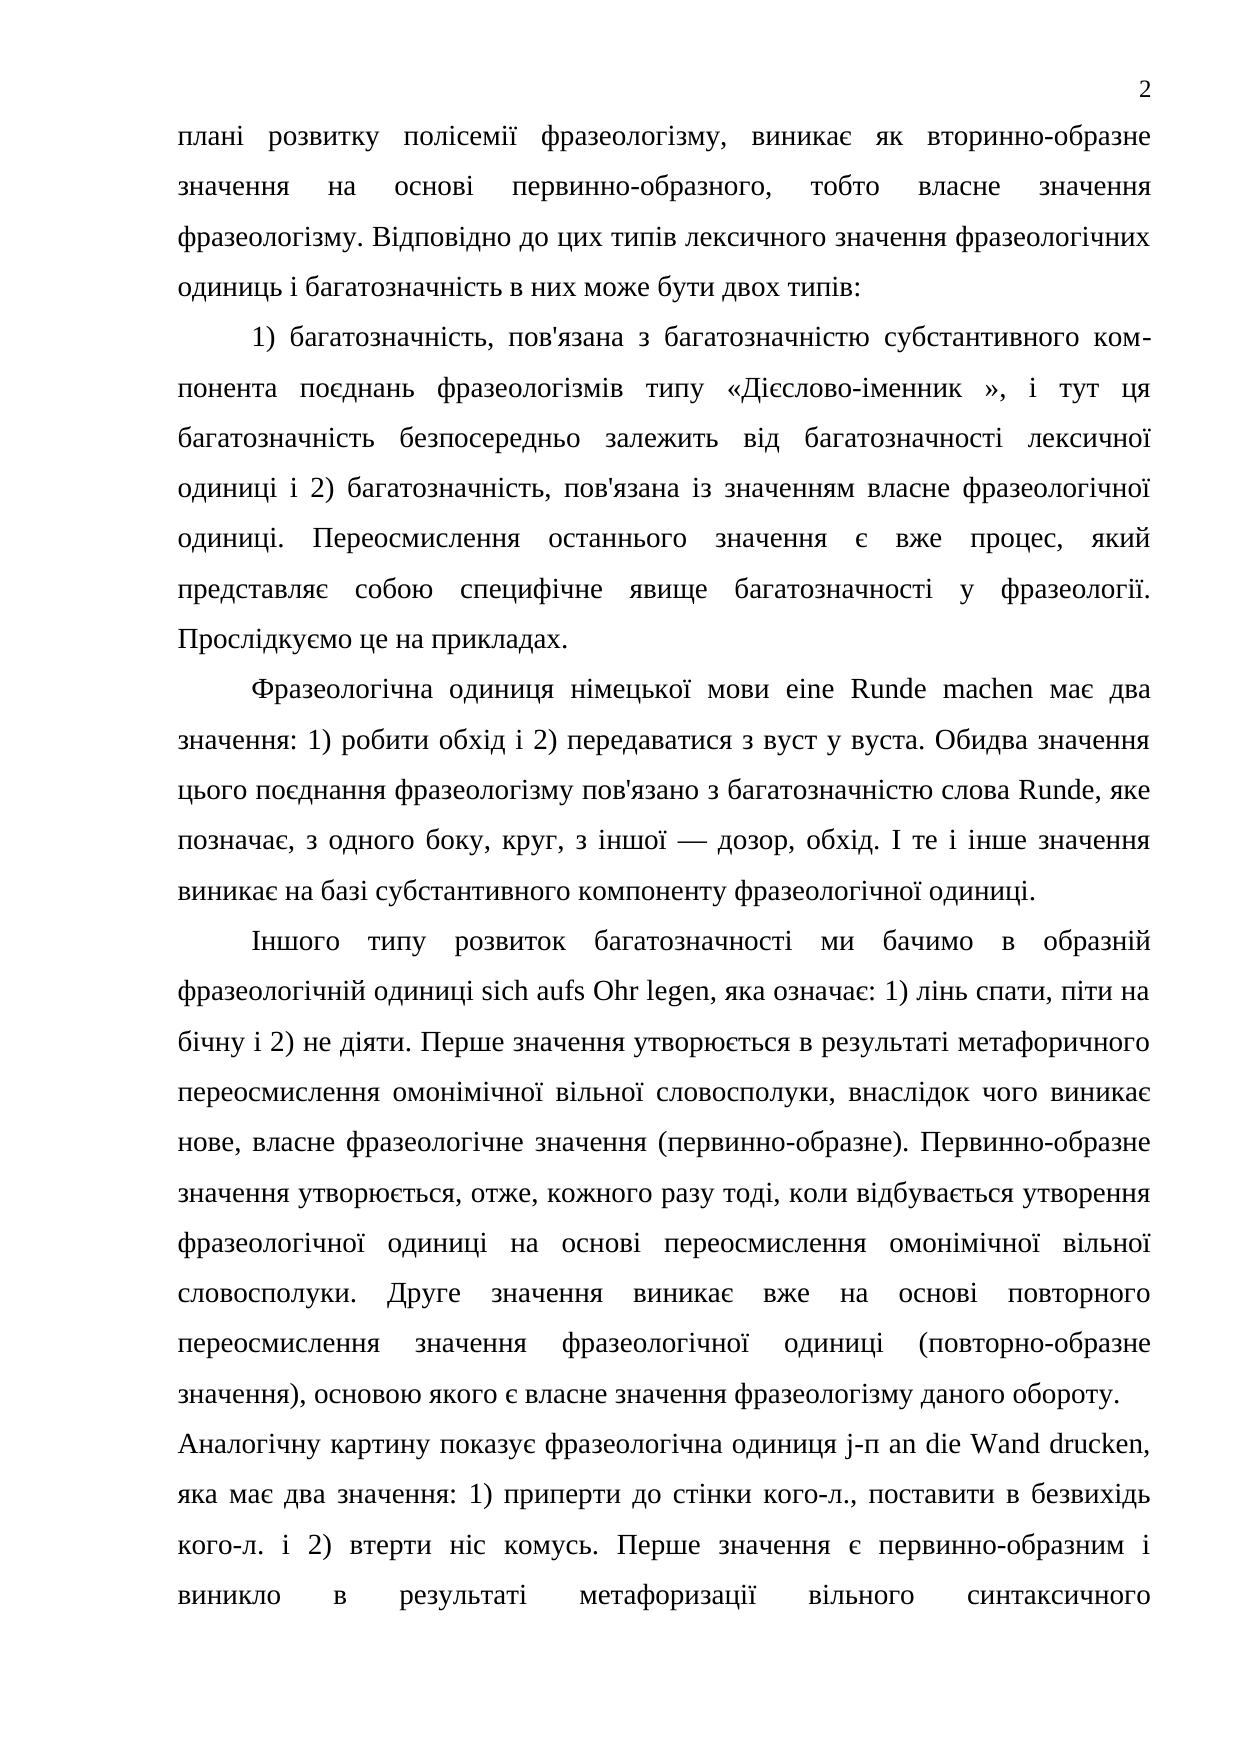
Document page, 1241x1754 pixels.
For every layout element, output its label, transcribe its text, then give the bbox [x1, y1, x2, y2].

text Фразеологічна одиниця німецької мови eine Runde machen має два значення: 1) робити обхід і 2) передаватися з вуст у вуста. Обидва значення цього поєднання фразеологізму пов'язано з багатозначністю слова Runde, яке позначає, з одного боку, круг, з іншої — дозор, обхід. І те і інше значення виникає на базі субстантивного компоненту фразеологічної одиниці. [177, 672, 1152, 906]
text 1) багатозначність, пов'язана з багатозначністю субстантивного компонента поєднань фразеологізмів типу «Дієслово-іменник », і тут ця багатозначність безпосередньо залежить від багатозначності лексичної одиниці і 2) багатозначність, пов'язана із значенням власне фразеологічної одиниці. Переосмислення останнього значення є вже процес, який представляє собою специфічне явище багатозначності у фразеології. Прослідкуємо це на прикладах. [177, 319, 1152, 655]
text Іншого типу розвиток багатозначності ми бачимо в образній фразеологічній одиниці sich aufs Ohr legen, яка означає: 1) лінь спати, піти на бічну і 2) не діяти. Перше значення утворюється в результаті метафоричного переосмислення омонімічної вільної словосполуки, внаслідок чого виникає нове, власне фразеологічне значення (первинно-образне). Первинно-образне значення утворюється, отже, кожного разу тоді, коли відбувається утворення фразеологічної одиниці на основі переосмислення омонімічної вільної словосполуки. Друге значення виникає вже на основі повторного переосмислення значення фразеологічної одиниці (повторно-образне значення), основою якого є власне значення фразеологізму даного обороту. [177, 923, 1152, 1409]
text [177, 1426, 1152, 1611]
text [177, 118, 1152, 303]
